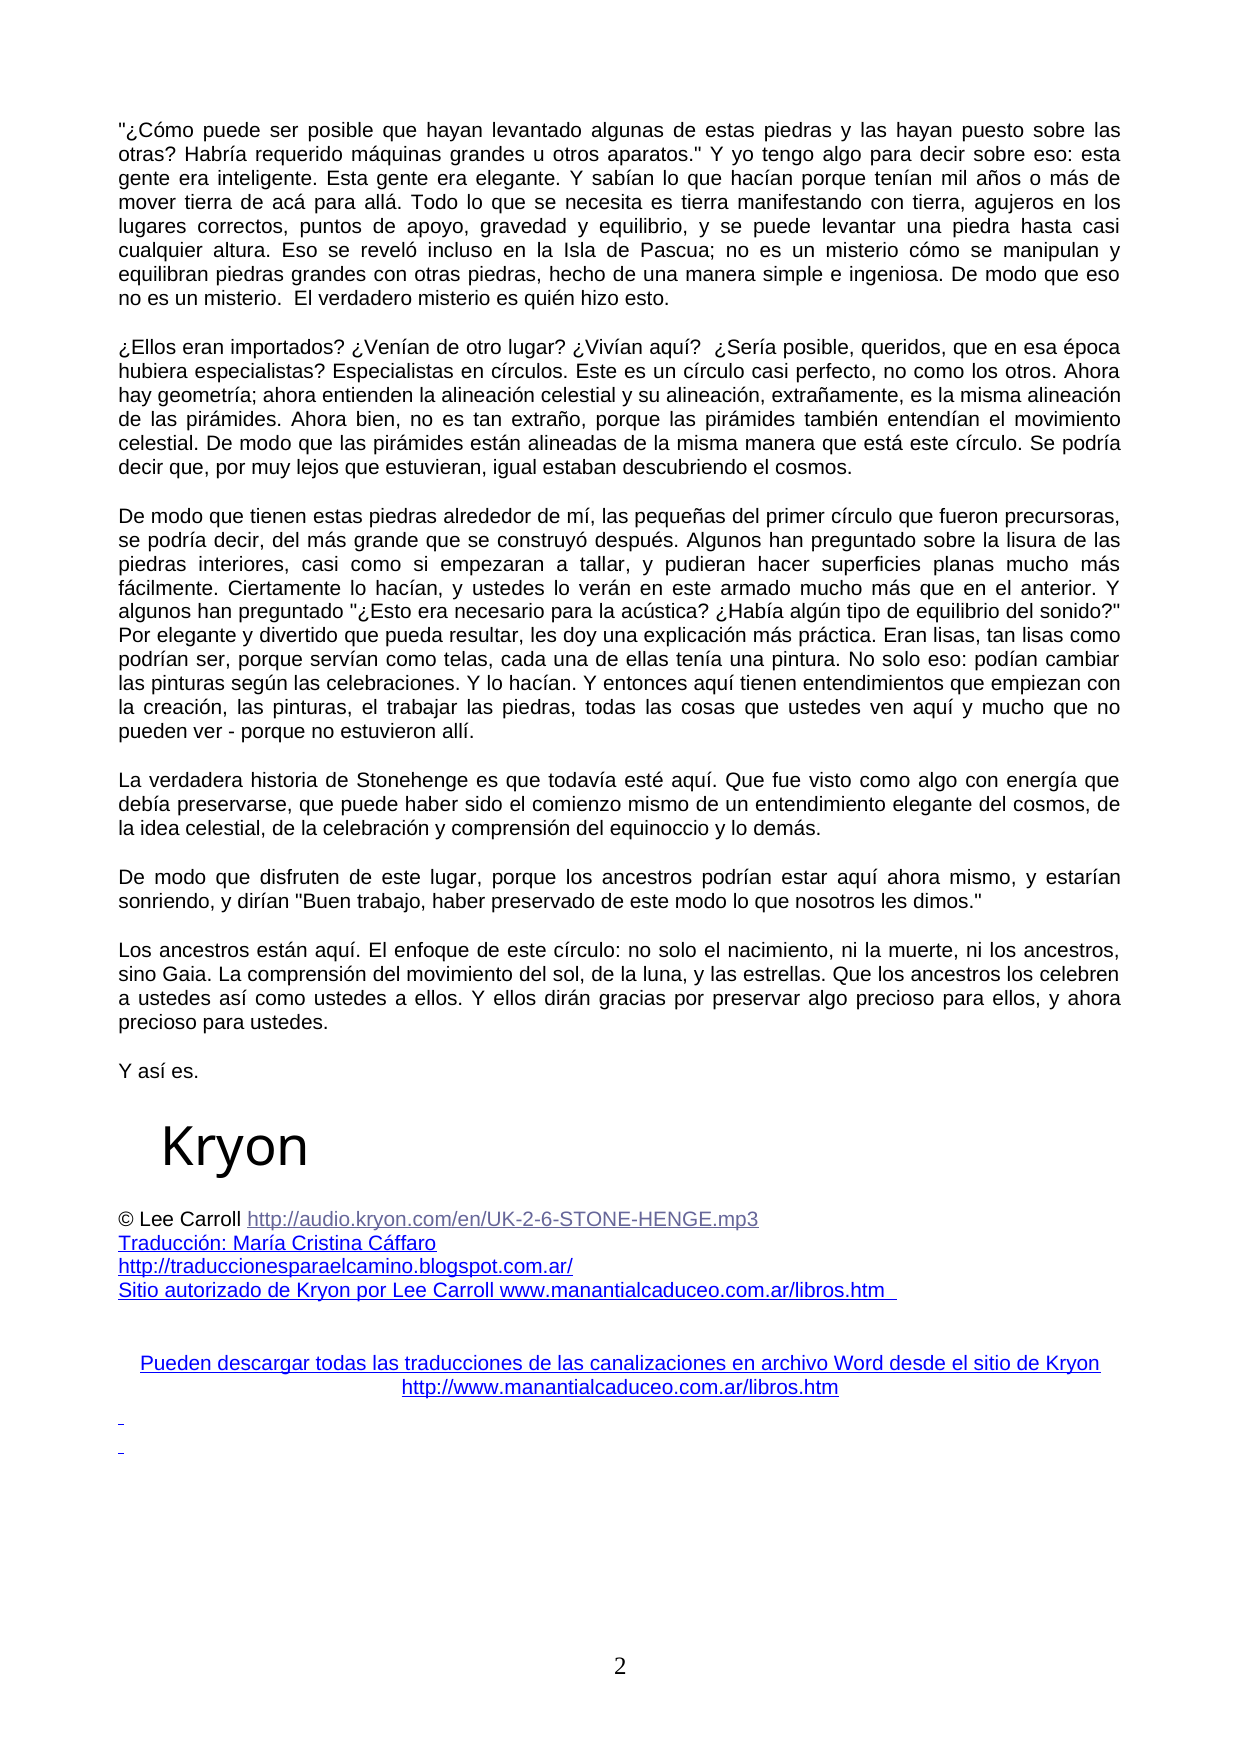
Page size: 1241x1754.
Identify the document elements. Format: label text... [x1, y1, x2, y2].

text La verdadera historia de Stonehenge es que todavía esté aquí. Que fue visto como algo con energía que debía preservarse, que puede haber sido el comienzo mismo de un entendimiento elegante del cosmos, de la idea celestial, de la celebración y comprensión del equinoccio y lo demás. [118, 768, 1122, 840]
text De modo que tienen estas piedras alrededor de mí, las pequeñas del primer círculo que fueron precursoras, se podría decir, del más grande que se construyó después. Algunos han preguntado sobre la lisura de las piedras interiores, casi como si empezaran a tallar, y pudieran hacer superficies planas mucho más fácilmente. Ciertamente lo hacían, y ustedes lo verán en este armado mucho más que en el anterior. Y algunos han preguntado "¿Esto era necesario para la acústica? ¿Había algún tipo de equilibrio del sonido?" Por elegante y divertido que pueda resultar, les doy una explicación más práctica. Eran lisas, tan lisas como podrían ser, porque servían como telas, cada una de ellas tenía una pintura. No solo eso: podían cambiar las pinturas según las celebraciones. Y lo hacían. Y entonces aquí tienen entendimientos que empiezan con la creación, las pinturas, el trabajar las piedras, todas las cosas que ustedes ven aquí y mucho que no pueden ver - porque no estuvieron allí. [118, 503, 1122, 743]
text Traducción: María Cristina Cáffaro http://traduccionesparaelcamino.blogspot.com.ar/ Sitio autorizado de Kryon por Lee Carroll www.manantialcaduceo.com.ar/libros.htm [118, 1230, 1122, 1302]
text Kryon [118, 1108, 1122, 1181]
text ¿Ellos eran importados? ¿Venían de otro lugar? ¿Vivían aquí? ¿Sería posible, queridos, que en esa época hubiera especialistas? Especialistas en círculos. Este es un círculo casi perfecto, no como los otros. Ahora hay geometría; ahora entienden la alineación celestial y su alineación, extrañamente, es la misma alineación de las pirámides. Ahora bien, no es tan extraño, porque las pirámides también entendían el movimiento celestial. De modo que las pirámides están alineadas de la misma manera que está este círculo. Se podría decir que, por muy lejos que estuvieran, igual estaban descubriendo el cosmos. [118, 335, 1122, 478]
text Y así es. [118, 1059, 1122, 1083]
text © Lee Carroll http://audio.kryon.com/en/UK-2-6-STONE-HENGE.mp3 [118, 1206, 1122, 1230]
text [118, 118, 1122, 310]
text De modo que disfruten de este lugar, porque los ancestros podrían estar aquí ahora mismo, y estarían sonriendo, y dirían "Buen trabajo, haber preservado de este modo lo que nosotros les dimos." [118, 865, 1122, 913]
text Los ancestros están aquí. El enfoque de este círculo: no solo el nacimiento, ni la muerte, ni los ancestros, sino Gaia. La comprensión del movimiento del sol, de la luna, y las estrellas. Que los ancestros los celebren a ustedes así como ustedes a ellos. Y ellos dirán gracias por preservar algo precioso para ellos, y ahora precioso para ustedes. [118, 938, 1122, 1034]
text Pueden descargar todas las traducciones de las canalizaciones en archivo Word desde el sitio de Kryon http://www.manantialcaduceo.com.ar/libros.htm [118, 1351, 1122, 1399]
